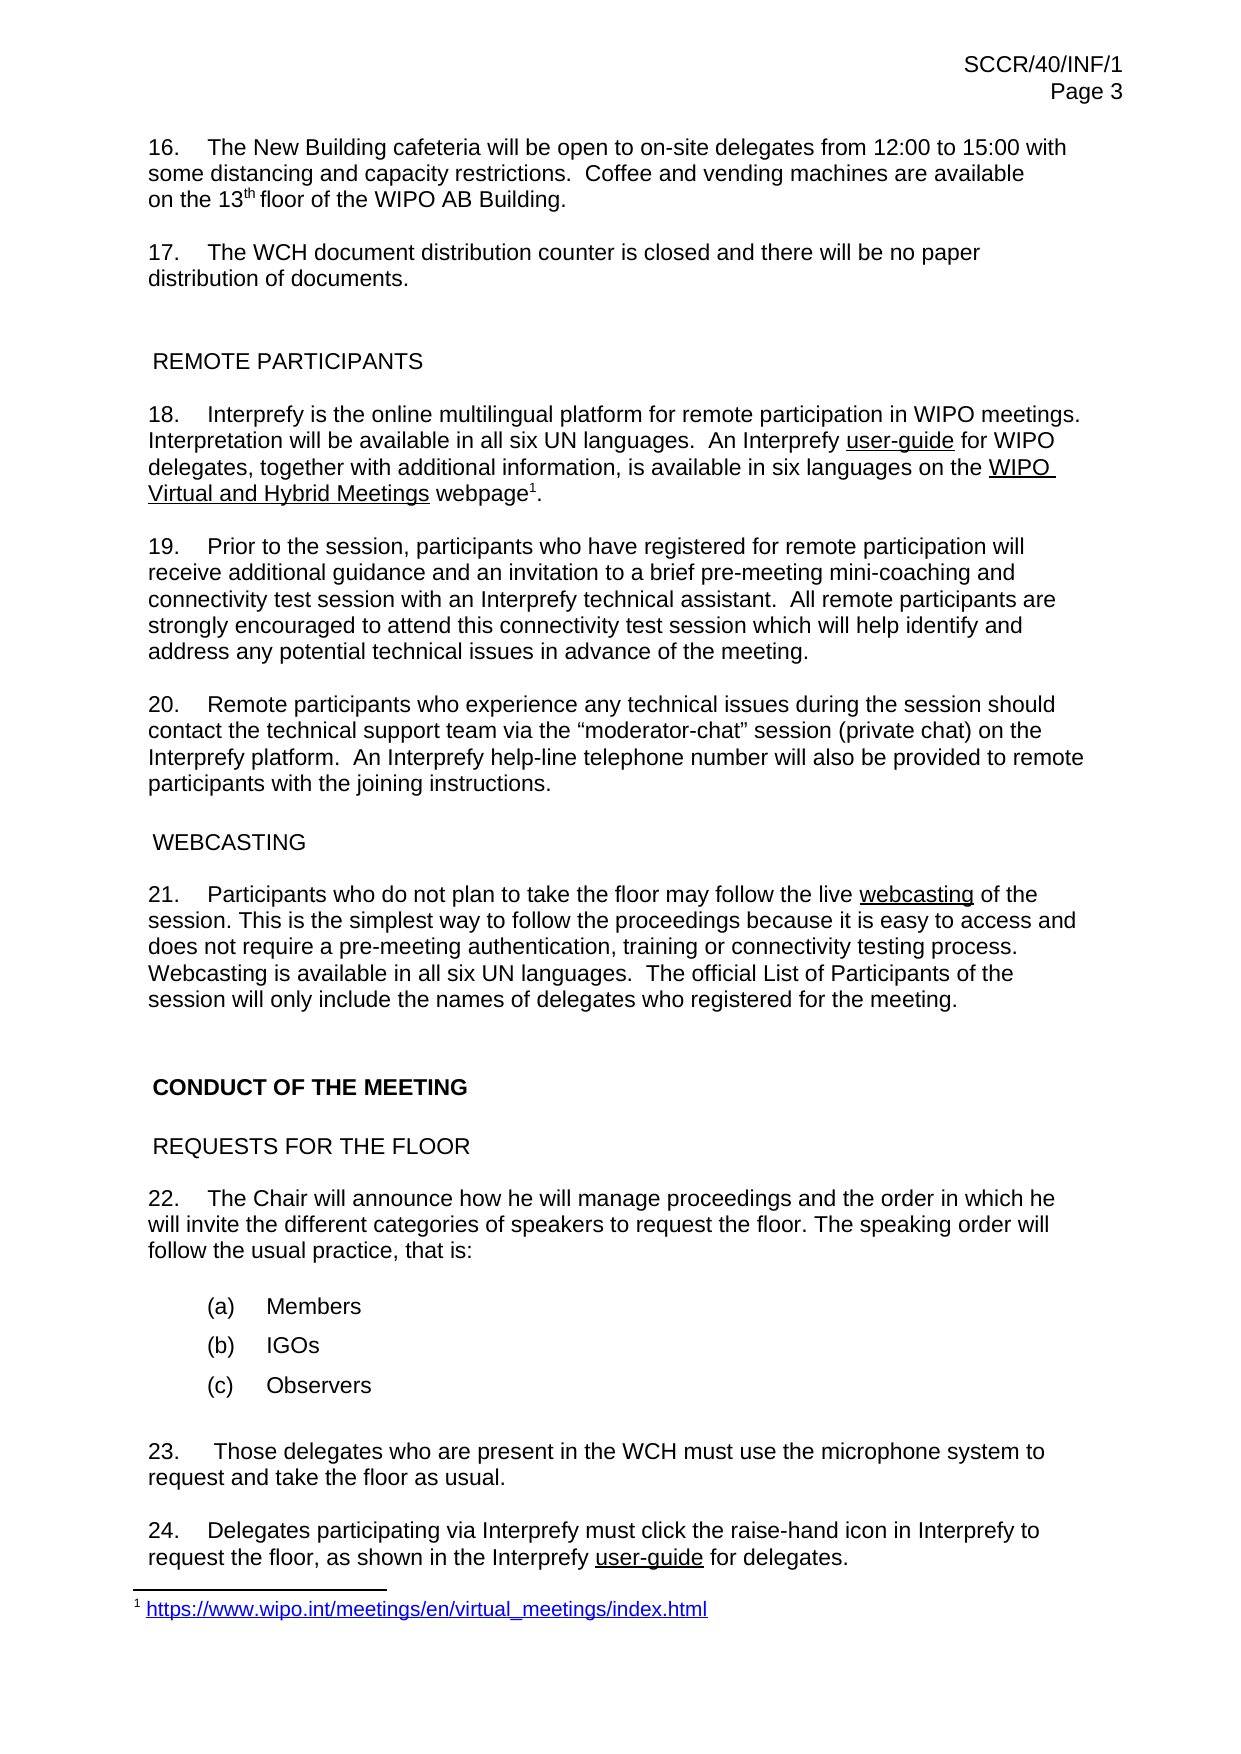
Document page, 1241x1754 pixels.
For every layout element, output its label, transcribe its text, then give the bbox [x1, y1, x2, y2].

list Observers [207, 1372, 1143, 1398]
subtitle REQUESTS FOR THE FLOOR [152, 1133, 1143, 1160]
list The New Building cafeteria will be open to on-site delegates from 12:00 to 15:00 with some distancing and capacity restrictions. Coffee and vending machines are available [148, 133, 1092, 186]
list Interprefy is the online multilingual platform for remote participation in WIPO meetings. Interpretation will be available in all six UN languages. An Interprefy user-guide for WIPO delegates, together with additional information, is available in six languages on the WIPO Virtual and Hybrid Meetings webpage. [148, 401, 1092, 506]
list Delegates participating via Interprefy must click the raise-hand icon in Interprefy to request the floor, as shown in the Interprefy user-guide for delegates. [148, 1517, 1092, 1570]
text on the 13th floor of the WIPO AB Building. [148, 186, 1143, 212]
list Remote participants who experience any technical issues during the session should contact the technical support team via the “moderator-chat” session (private chat) on the Interprefy platform. An Interprefy help-line telephone number will also be provided to remote participants with the joining instructions. [148, 691, 1092, 796]
list The WCH document distribution counter is closed and there will be no paper distribution of documents. [148, 239, 1092, 291]
list Those delegates who are present in the WCH must use the microphone system to request and take the floor as usual. [148, 1438, 1092, 1491]
list Prior to the session, participants who have registered for remote participation will receive additional guidance and an invitation to a brief pre-meeting mini-coaching and connectivity test session with an Interprefy technical assistant. All remote participants are strongly encouraged to attend this connectivity test session which will help identify and address any potential technical issues in advance of the meeting. [148, 533, 1092, 664]
list The Chair will announce how he will manage proceedings and the order in which he will invite the different categories of speakers to request the floor. The speaking order will follow the usual practice, that is: [148, 1184, 1092, 1264]
list IGOs [207, 1332, 1143, 1359]
list Participants who do not plan to take the floor may follow the live webcasting of the session. This is the simplest way to follow the proceedings because it is easy to access and does not require a pre-meeting authentication, training or connectivity testing process. Webcasting is available in all six UN languages. The official List of Participants of the session will only include the names of delegates who registered for the meeting. [148, 881, 1092, 1012]
subtitle REMOTE PARTICIPANTS [152, 348, 1143, 375]
list Members [207, 1293, 1143, 1319]
subtitle CONDUCT OF THE MEETING [152, 1074, 1143, 1100]
subtitle WEBCASTING [152, 829, 1143, 856]
